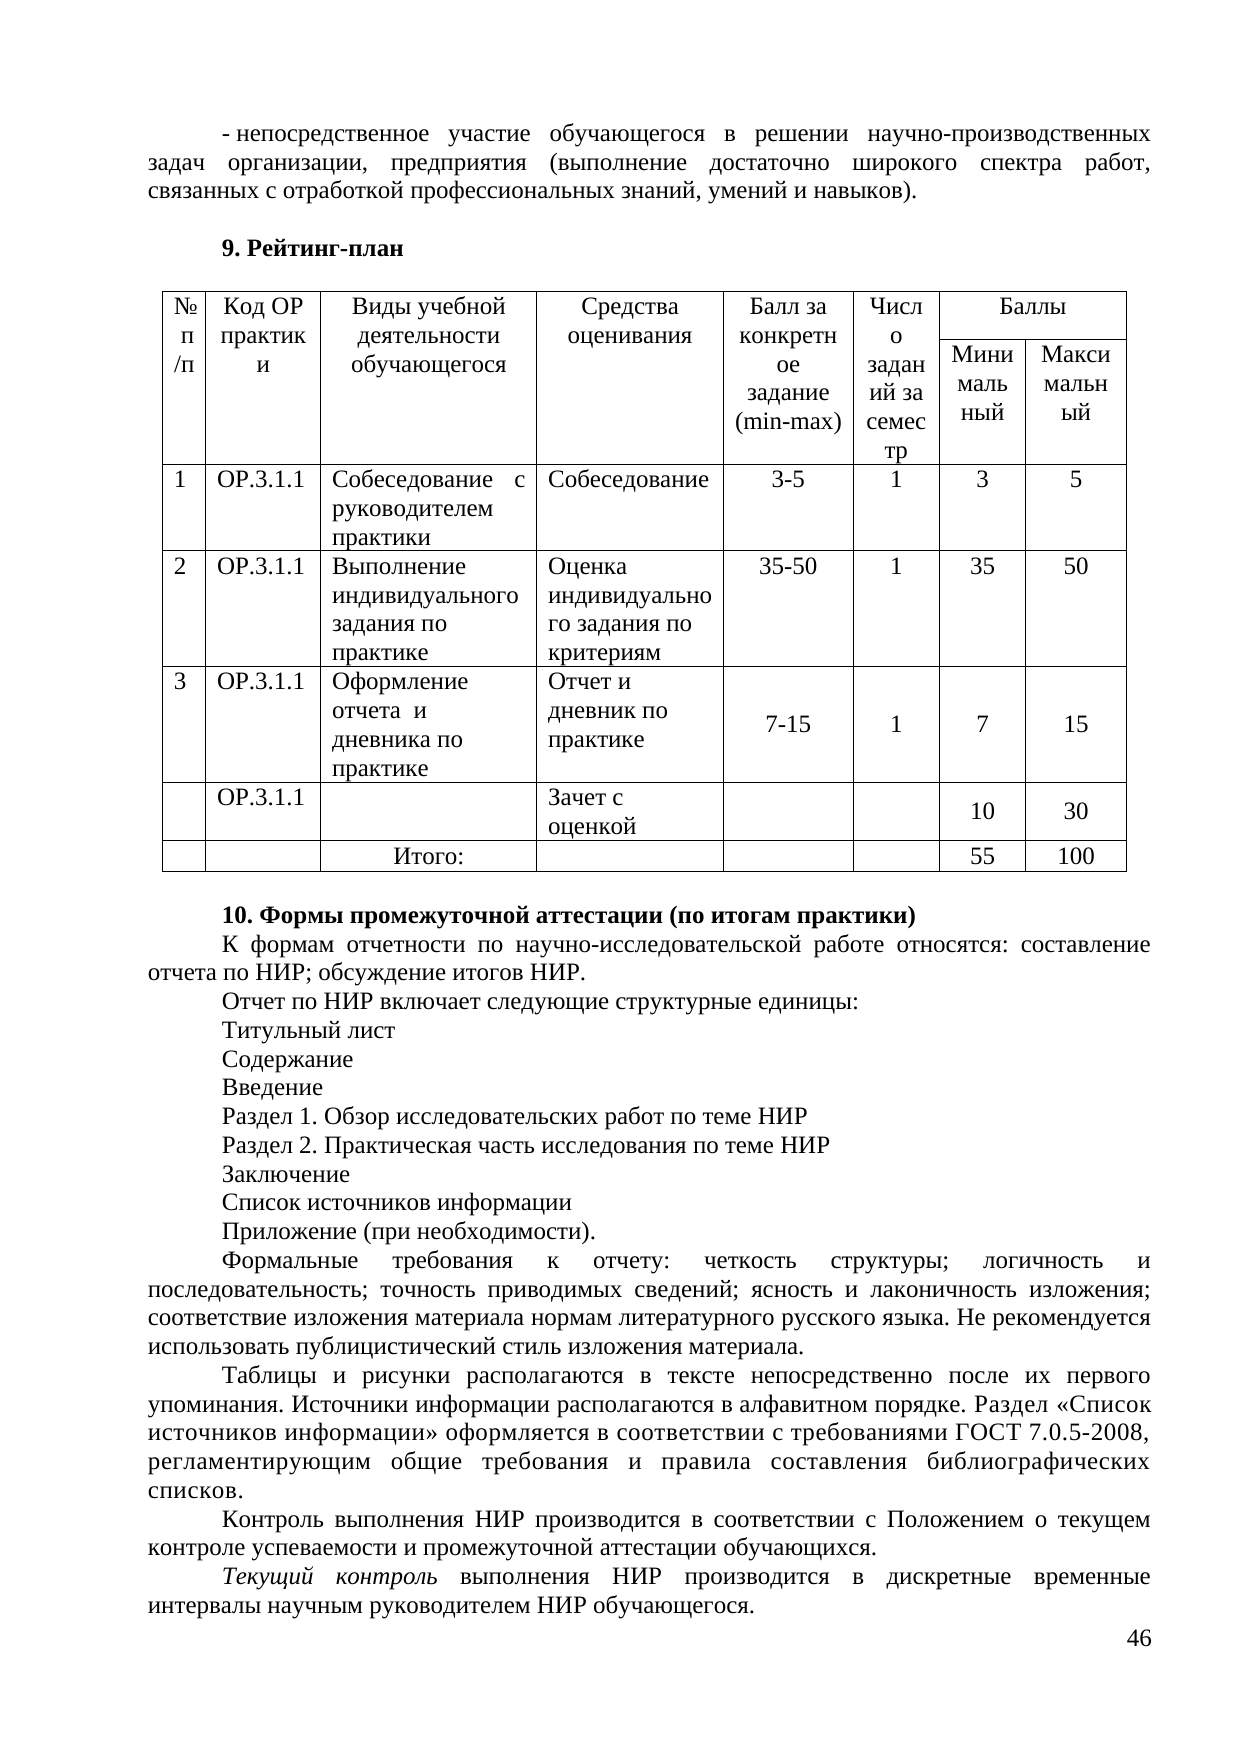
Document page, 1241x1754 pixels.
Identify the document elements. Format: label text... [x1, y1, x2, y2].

table_header Виды учебной деятельности обучающегося [321, 292, 536, 464]
text Отчет по НИР включает следующие структурные единицы: [148, 986, 1152, 1015]
table_cell [163, 841, 205, 871]
table_cell Собеседование с руководителем практики [321, 465, 536, 550]
table_cell Отчет и дневник по практике [537, 667, 723, 781]
text Раздел 1. Обзор исследовательских работ по теме НИР [148, 1101, 1152, 1130]
table_cell 35 [940, 551, 1025, 666]
table_cell ОР.3.1.1 [206, 551, 320, 666]
text 9. Рейтинг-план [148, 233, 1152, 262]
table_cell 7 [940, 667, 1025, 781]
text Раздел 2. Практическая часть исследования по теме НИР [148, 1130, 1152, 1159]
table_header Код ОР практики [206, 292, 320, 464]
table_cell 7-15 [724, 667, 853, 781]
table_cell Зачет с оценкой [537, 783, 723, 839]
text Титульный лист [148, 1015, 1152, 1044]
table_cell 3 [163, 667, 205, 781]
text К формам отчетности по научно-исследовательской работе относятся: составление отчета по НИР; обсуждение итогов НИР. [148, 929, 1152, 986]
table_cell Оценка индивидуального задания по критериям [537, 551, 723, 666]
table_cell ОР.3.1.1 [206, 465, 320, 550]
table_cell Оформление отчета и дневника по практике [321, 667, 536, 781]
table_cell 100 [1026, 841, 1126, 871]
table_header Баллы [940, 292, 1126, 338]
table_cell [854, 783, 939, 839]
table_cell 15 [1026, 667, 1126, 781]
table_cell [537, 841, 723, 871]
table_cell 1 [854, 551, 939, 666]
text Введение [148, 1072, 1152, 1101]
table_cell ОР.3.1.1 [206, 667, 320, 781]
table_cell 30 [1026, 783, 1126, 839]
table_header Средства оценивания [537, 292, 723, 464]
table_cell 3-5 [724, 465, 853, 550]
table_cell [724, 841, 853, 871]
text Таблицы и рисунки располагаются в тексте непосредственно после их первого упоминания. Источники информации располагаются в алфавитном порядке. Раздел «Список источников информации» оформляется в соответствии с требованиями ГОСТ 7.0.5-2008, регламентирующим общие требования и правила составления библиографических списков. [148, 1360, 1152, 1504]
table_cell 3 [940, 465, 1025, 550]
text Содержание [148, 1044, 1152, 1072]
table_cell 1 [854, 465, 939, 550]
table_cell 35-50 [724, 551, 853, 666]
table_cell 5 [1026, 465, 1126, 550]
table_cell Выполнение индивидуального задания по практике [321, 551, 536, 666]
table_cell [163, 783, 205, 839]
text Приложение (при необходимости). [148, 1216, 1152, 1245]
table_header № п/п [163, 292, 205, 464]
table_cell Минимальный [940, 340, 1025, 464]
table_cell Собеседование [537, 465, 723, 550]
table_header Балл за конкретное задание (min-max) [724, 292, 853, 464]
table_cell ОР.3.1.1 [206, 783, 320, 839]
table_cell [724, 783, 853, 839]
text 10. Формы промежуточной аттестации (по итогам практики) [148, 900, 1152, 929]
text - непосредственное участие обучающегося в решении научно-производственных задач организации, предприятия (выполнение достаточно широкого спектра работ, связанных с отработкой профессиональных знаний, умений и навыков). [148, 118, 1152, 204]
table_cell [321, 783, 536, 839]
text Текущий контроль выполнения НИР производится в дискретные временные интервалы научным руководителем НИР обучающегося. [148, 1561, 1152, 1619]
table_cell [206, 841, 320, 871]
table_cell Итого: [321, 841, 536, 871]
text Заключение [148, 1159, 1152, 1187]
table_cell 2 [163, 551, 205, 666]
table_cell 50 [1026, 551, 1126, 666]
table_cell 1 [163, 465, 205, 550]
table_cell 1 [854, 667, 939, 781]
text Список источников информации [148, 1187, 1152, 1216]
table_cell [854, 841, 939, 871]
table_header Число заданий за семестр [854, 292, 939, 464]
table_cell Максимальный [1026, 340, 1126, 464]
text Контроль выполнения НИР производится в соответствии с Положением о текущем контроле успеваемости и промежуточной аттестации обучающихся. [148, 1504, 1152, 1561]
table_cell 55 [940, 841, 1025, 871]
table_cell 10 [940, 783, 1025, 839]
text Формальные требования к отчету: четкость структуры; логичность и последовательность; точность приводимых сведений; ясность и лаконичность изложения; соответствие изложения материала нормам литературного русского языка. Не рекомендуется использовать публицистический стиль изложения материала. [148, 1245, 1152, 1360]
